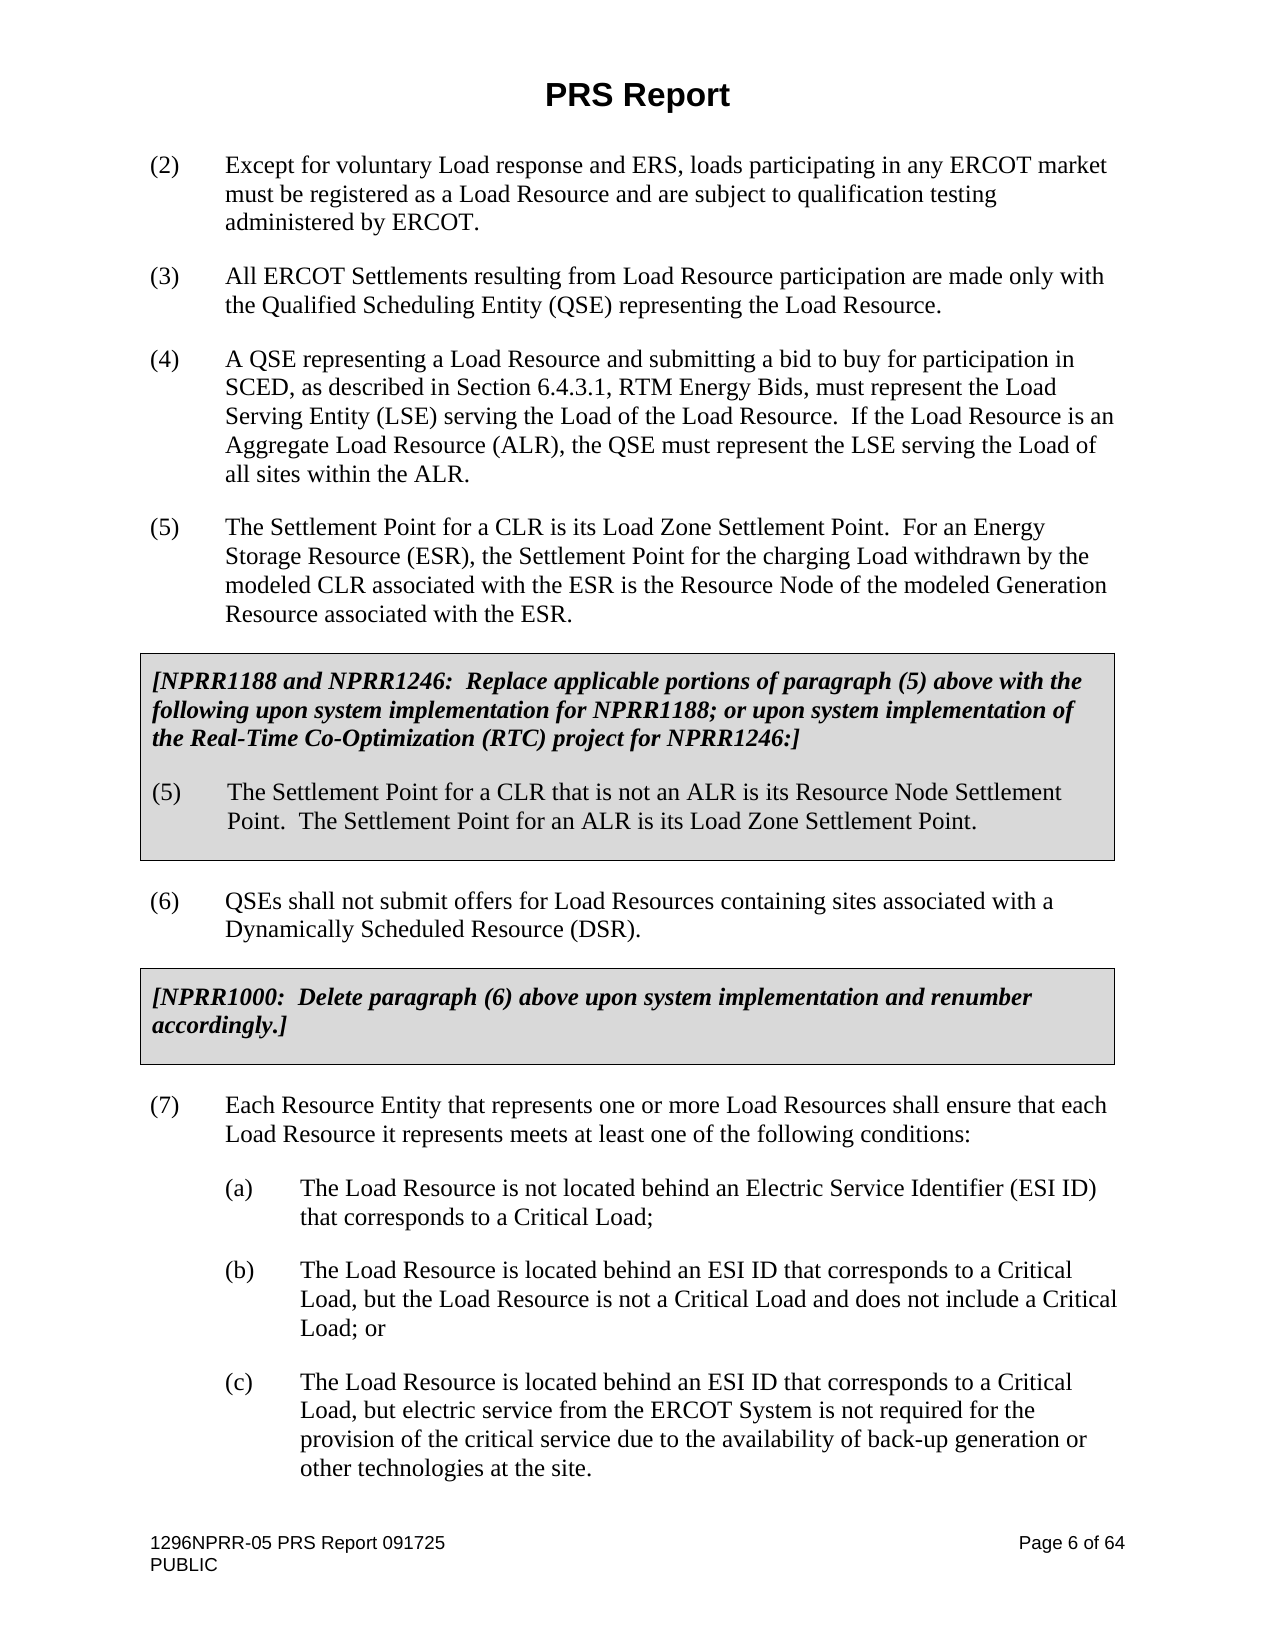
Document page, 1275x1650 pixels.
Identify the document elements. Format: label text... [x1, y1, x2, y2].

text (2) Except for voluntary Load response and ERS, loads participating in any ERCOT market must be registered as a Load Resource and are subject to qualification testing administered by ERCOT. [150, 150, 1125, 236]
text (4) A QSE representing a Load Resource and submitting a bid to buy for participation in SCED, as described in Section 6.4.3.1, RTM Energy Bids, must represent the Load Serving Entity (LSE) serving the Load of the Load Resource. If the Load Resource is an Aggregate Load Resource (ALR), the QSE must represent the LSE serving the Load of all sites within the ALR. [150, 344, 1125, 487]
text (5) The Settlement Point for a CLR is its Load Zone Settlement Point. For an Energy Storage Resource (ESR), the Settlement Point for the charging Load withdrawn by the modeled CLR associated with the ESR is the Resource Node of the modeled Generation Resource associated with the ESR. [150, 512, 1125, 627]
text (b) The Load Resource is located behind an ESI ID that corresponds to a Critical Load, but the Load Resource is not a Critical Load and does not include a Critical Load; or [225, 1255, 1125, 1342]
text (3) All ERCOT Settlements resulting from Load Resource participation are made only with the Qualified Scheduling Entity (QSE) representing the Load Resource. [150, 261, 1125, 319]
table_header [NPRR1188 and NPRR1246: Replace applicable portions of paragraph (5) above with the following upon system implementation for NPRR1188; or upon system implementation of the Real-Time Co-Optimization (RTC) project for NPRR1246:] (5) The Settlement Point for a CLR that is not an ALR is its Resource Node Settlement Point. The Settlement Point for an ALR is its Load Zone Settlement Point. [141, 654, 1114, 860]
text (6) QSEs shall not submit offers for Load Resources containing sites associated with a Dynamically Scheduled Resource (DSR). [150, 886, 1125, 943]
text (7) Each Resource Entity that represents one or more Load Resources shall ensure that each Load Resource it represents meets at least one of the following conditions: [150, 1090, 1125, 1148]
table_header [NPRR1000: Delete paragraph (6) above upon system implementation and renumber accordingly.] [141, 969, 1114, 1064]
text (c) The Load Resource is located behind an ESI ID that corresponds to a Critical Load, but electric service from the ERCOT System is not required for the provision of the critical service due to the availability of back-up generation or other technologies at the site. [225, 1367, 1125, 1482]
text (a) The Load Resource is not located behind an Electric Service Identifier (ESI ID) that corresponds to a Critical Load; [225, 1173, 1125, 1230]
